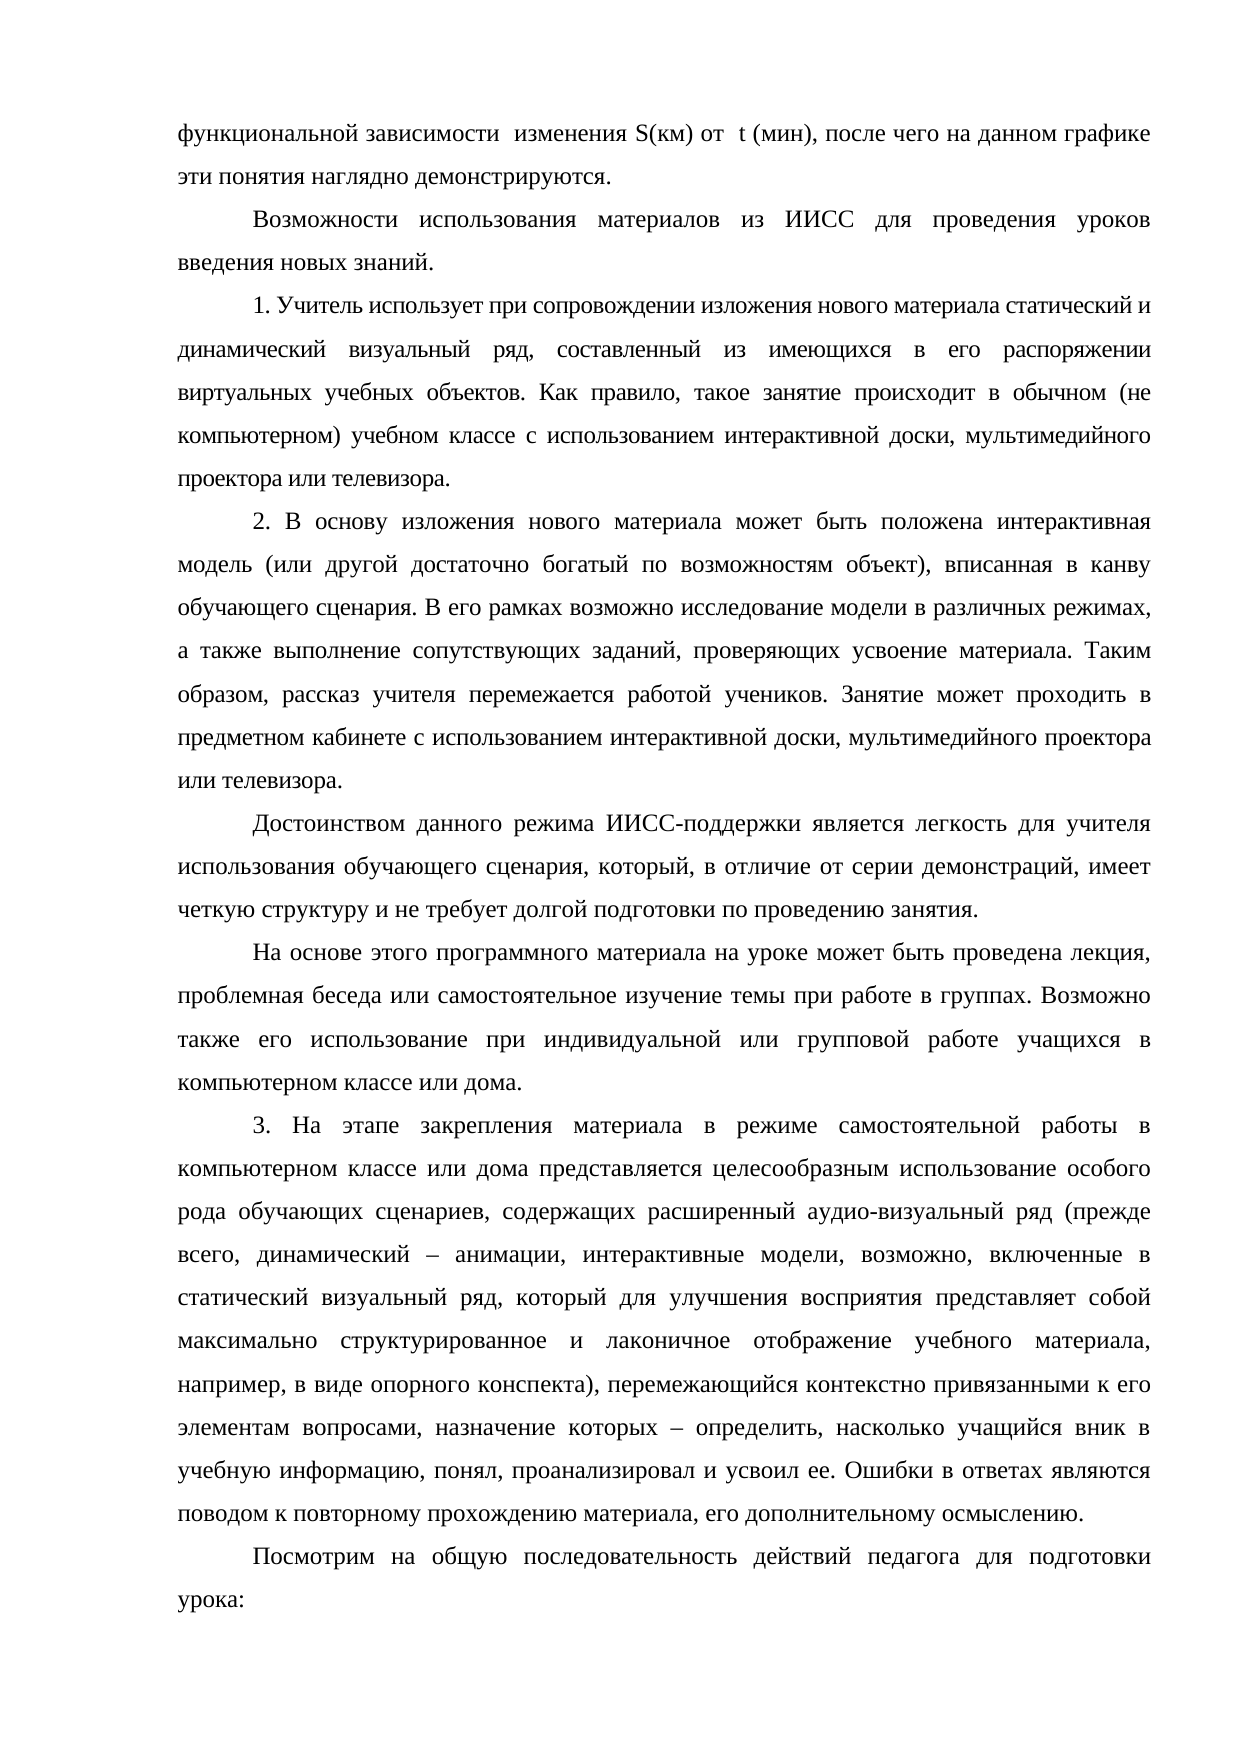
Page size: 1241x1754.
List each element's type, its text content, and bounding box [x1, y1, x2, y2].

text Достоинством данного режима ИИСС-поддержки является легкость для учителя использования обучающего сценария, который, в отличие от серии демонстраций, имеет четкую структуру и не требует долгой подготовки по проведению занятия. [177, 808, 1152, 923]
text 2. В основу изложения нового материала может быть положена интерактивная модель (или другой достаточно богатый по возможностям объект), вписанная в канву обучающего сценария. В его рамках возможно исследование модели в различных режимах, а также выполнение сопутствующих заданий, проверяющих усвоение материала. Таким образом, рассказ учителя перемежается работой учеников. Занятие может проходить в предметном кабинете с использованием интерактивной доски, мультимедийного проектора или телевизора. [177, 506, 1152, 794]
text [177, 118, 1152, 190]
text Возможности использования материалов из ИИСС для проведения уроков введения новых знаний. [177, 204, 1152, 276]
text 3. На этапе закрепления материала в режиме самостоятельной работы в компьютерном классе или дома представляется целесообразным использование особого рода обучающих сценариев, содержащих расширенный аудио-визуальный ряд (прежде всего, динамический – анимации, интерактивные модели, возможно, включенные в статический визуальный ряд, который для улучшения восприятия представляет собой максимально структурированное и лаконичное отображение учебного материала, например, в виде опорного конспекта), перемежающийся контекстно привязанными к его элементам вопросами, назначение которых – определить, насколько учащийся вник в учебную информацию, понял, проанализировал и усвоил ее. Ошибки в ответах являются поводом к повторному прохождению материала, его дополнительному осмыслению. [177, 1110, 1152, 1527]
text 1. Учитель использует при сопровождении изложения нового материала статический и динамический визуальный ряд, составленный из имеющихся в его распоряжении виртуальных учебных объектов. Как правило, такое занятие происходит в обычном (не компьютерном) учебном классе с использованием интерактивной доски, мультимедийного проектора или телевизора. [177, 291, 1152, 492]
text Посмотрим на общую последовательность действий педагога для подготовки урока: [177, 1541, 1152, 1613]
text На основе этого программного материала на уроке может быть проведена лекция, проблемная беседа или самостоятельное изучение темы при работе в группах. Возможно также его использование при индивидуальной или групповой работе учащихся в компьютерном классе или дома. [177, 937, 1152, 1096]
